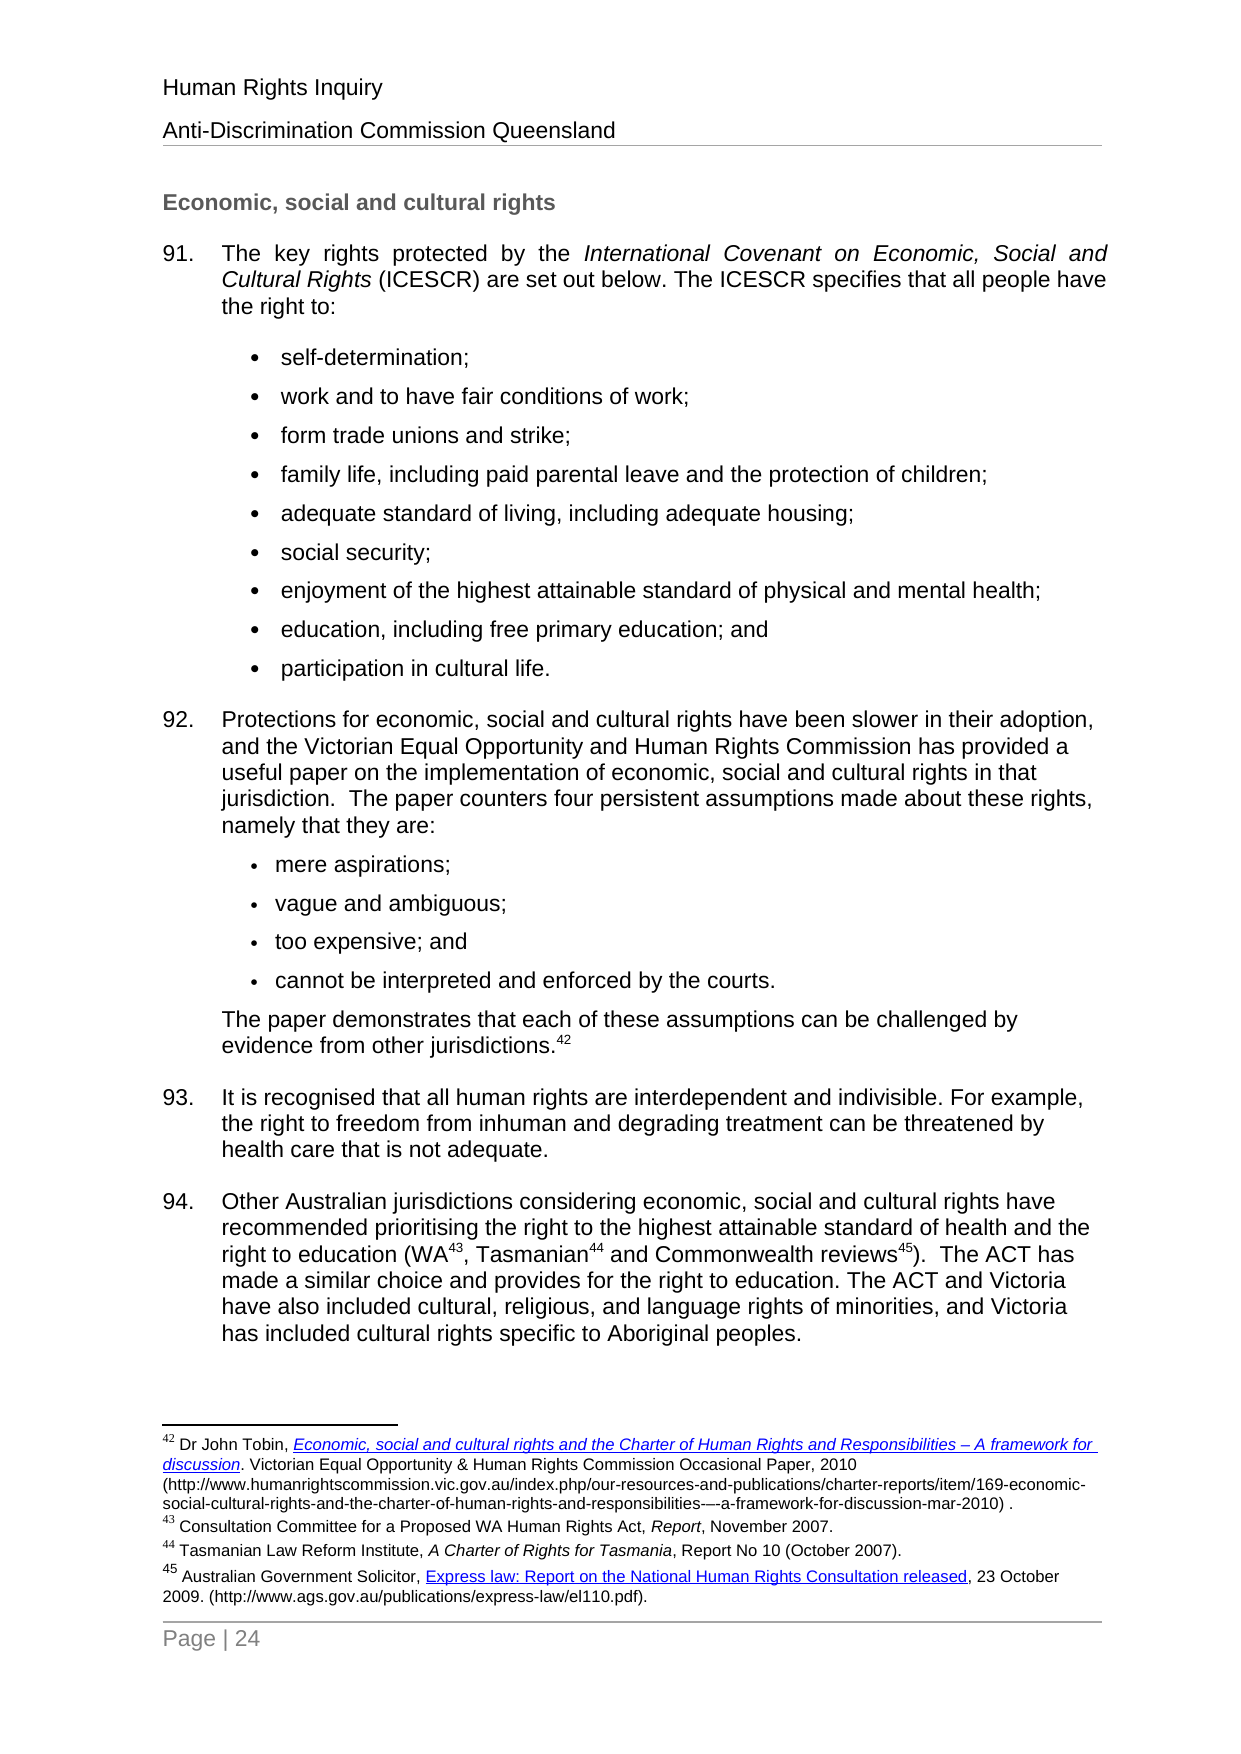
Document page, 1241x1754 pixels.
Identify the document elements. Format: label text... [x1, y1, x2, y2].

list social security; [251, 538, 1102, 565]
list It is recognised that all human rights are interdependent and indivisible. For example, the right to freedom from inhuman and degrading treatment can be threatened by health care that is not adequate. [162, 1084, 1102, 1163]
list vague and ambiguous; [251, 889, 1102, 916]
list Protections for economic, social and cultural rights have been slower in their adoption, and the Victorian Equal Opportunity and Human Rights Commission has provided a useful paper on the implementation of economic, social and cultural rights in that jurisdiction. The paper counters four persistent assumptions made about these rights, namely that they are: [162, 706, 1102, 838]
list mere aspirations; [251, 851, 1102, 877]
list participation in cultural life. [251, 655, 1102, 681]
list education, including free primary education; and [251, 616, 1102, 642]
list Other Australian jurisdictions considering economic, social and cultural rights have recommended prioritising the right to the highest attainable standard of health and the right to education (WA, Tasmanian and Commonwealth reviews). The ACT has made a similar choice and provides for the right to education. The ACT and Victoria have also included cultural, religious, and language rights of minorities, and Victoria has included cultural rights specific to Aboriginal peoples. [162, 1188, 1102, 1346]
list The key rights protected by the International Covenant on Economic, Social and Cultural Rights (ICESCR) are set out below. The ICESCR specifies that all people have the right to: [162, 240, 1107, 319]
list too expensive; and [251, 928, 1102, 955]
list adequate standard of living, including adequate housing; [251, 499, 1102, 526]
list The paper demonstrates that each of these assumptions can be challenged by evidence from other jurisdictions. [221, 1006, 1102, 1059]
list form trade unions and strike; [251, 422, 1102, 448]
list cannot be interpreted and enforced by the courts. [251, 967, 1102, 993]
subtitle Economic, social and cultural rights [162, 189, 1102, 215]
list work and to have fair conditions of work; [251, 383, 1102, 409]
list family life, including paid parental leave and the protection of children; [251, 461, 1102, 487]
list self-determination; [251, 344, 1102, 371]
list enjoyment of the highest attainable standard of physical and mental health; [251, 577, 1102, 604]
